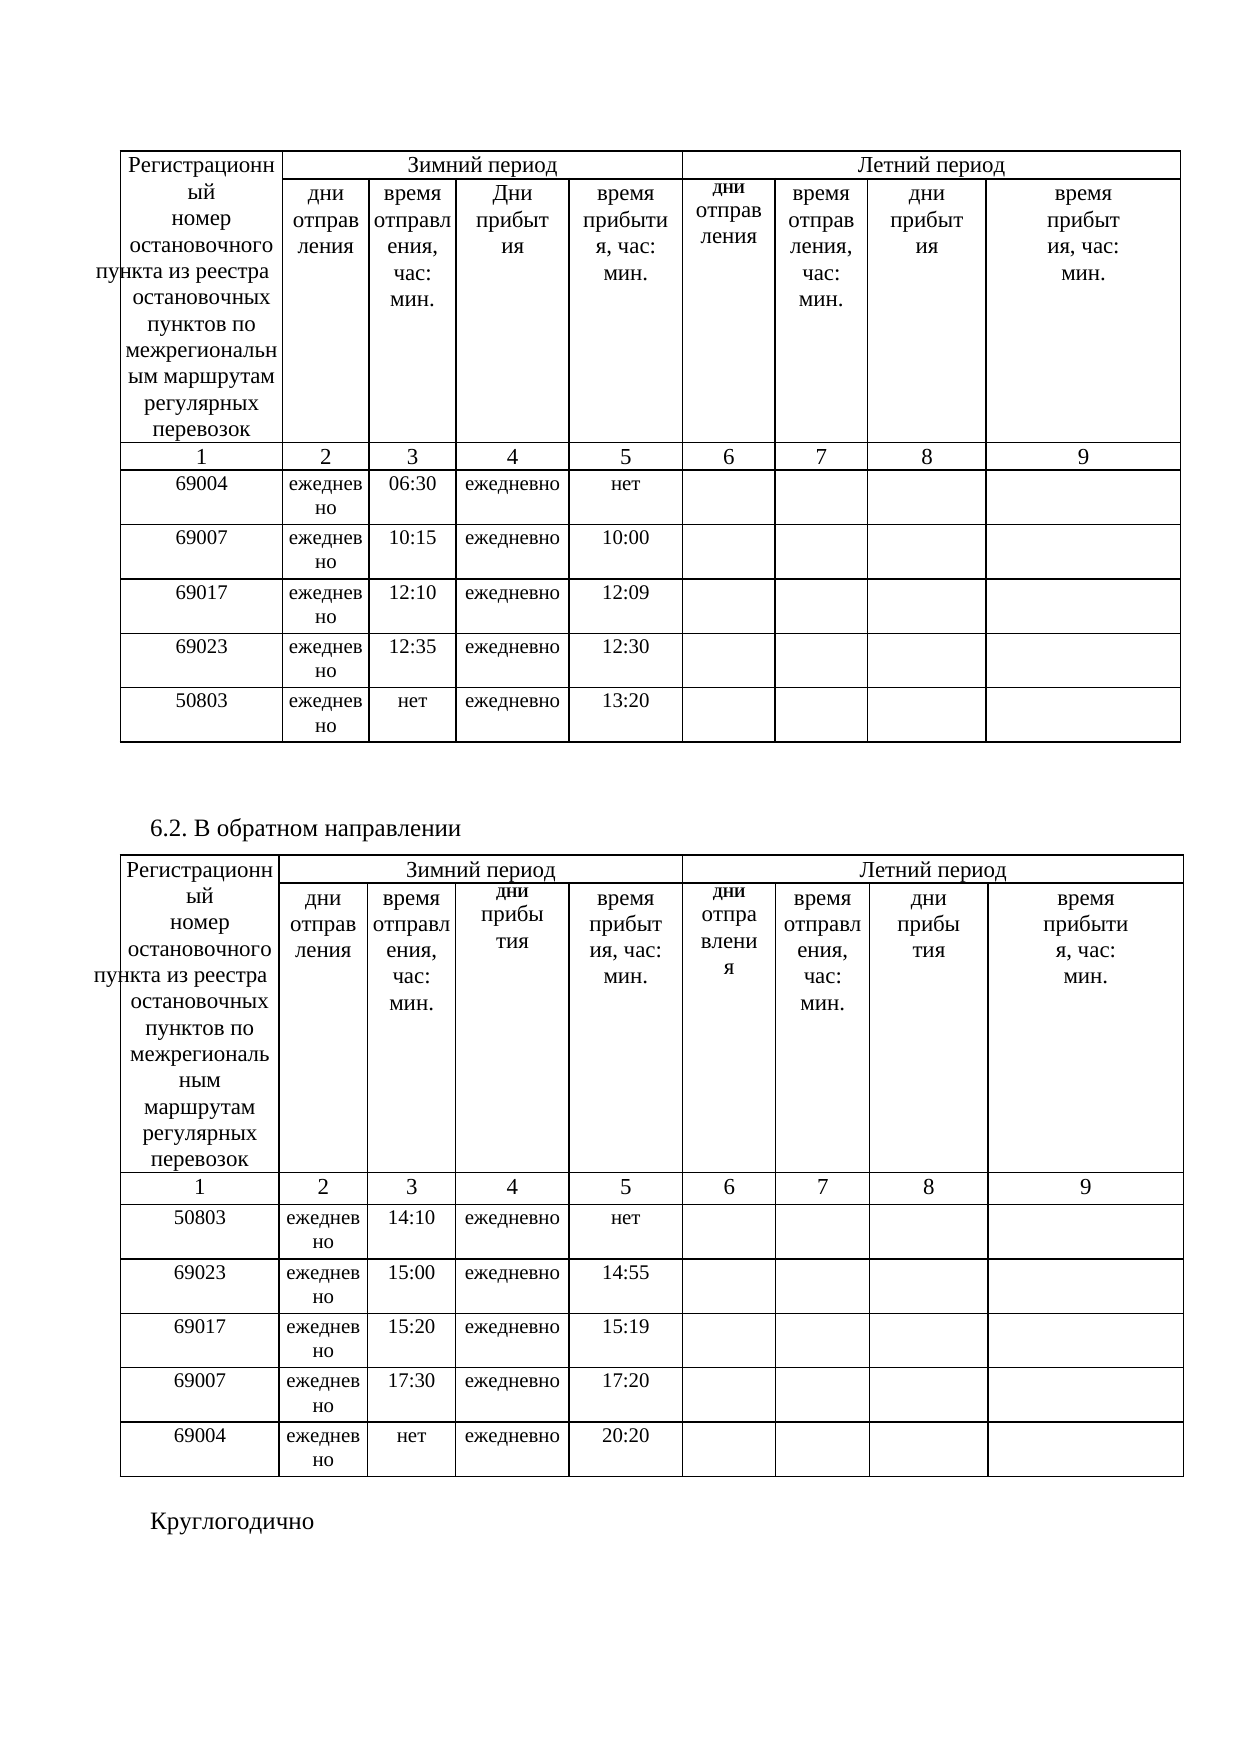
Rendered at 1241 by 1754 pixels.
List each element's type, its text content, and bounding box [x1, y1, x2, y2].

table_cell [870, 1205, 987, 1258]
table_cell [868, 580, 985, 632]
table_cell ежедневно [456, 1423, 568, 1476]
table_cell [683, 580, 774, 632]
table_cell 12:10 [370, 580, 455, 632]
table_cell время отправл ения, час: мин. [370, 180, 455, 441]
table_cell 4 [457, 443, 568, 469]
table_header Летний период [683, 856, 1183, 882]
table_cell [870, 1423, 987, 1476]
table_cell 15:20 [368, 1314, 455, 1367]
table_cell 10:15 [370, 525, 455, 578]
table_cell [989, 1260, 1183, 1312]
table_cell время прибыт ия, час: мин. [570, 884, 682, 1172]
table_cell 6 [683, 1173, 775, 1204]
table_cell 15:19 [570, 1314, 682, 1367]
table_cell 5 [570, 1173, 682, 1204]
table_cell 8 [868, 443, 985, 469]
table_cell ежедневно [457, 471, 568, 524]
table_cell [868, 634, 985, 687]
table_cell время отправ ления, час: мин. [776, 180, 867, 441]
table_cell 12:35 [370, 634, 455, 687]
table_header Зимний период [283, 152, 682, 178]
table_cell 9 [989, 1173, 1183, 1204]
table_cell ежедневно [283, 471, 368, 524]
table_cell ежедневно [283, 688, 368, 741]
table_cell ежедневно [456, 1205, 568, 1258]
table_cell дни прибыт ия [868, 180, 985, 441]
table_cell [683, 1205, 775, 1258]
table_cell ежедневно [280, 1260, 367, 1312]
table_cell [776, 471, 867, 524]
table_cell ДНИ отправ ления [683, 180, 774, 441]
table_cell [776, 688, 867, 741]
table_cell [683, 1260, 775, 1312]
table_cell 69007 [121, 525, 282, 578]
table_cell 69007 [121, 1368, 278, 1421]
table_cell 6 [683, 443, 774, 469]
table_cell 17:30 [368, 1368, 455, 1421]
table_cell 69017 [121, 580, 282, 632]
table_cell [989, 1205, 1183, 1258]
table_cell ежедневно [280, 1205, 367, 1258]
table_cell [776, 634, 867, 687]
table_cell нет [570, 471, 682, 524]
table_cell ежедневно [283, 580, 368, 632]
table_cell [776, 525, 867, 578]
table_cell [683, 688, 774, 741]
table_cell ежедневно [280, 1314, 367, 1367]
table_cell 2 [280, 1173, 367, 1204]
table_cell время прибыти я, час: мин. [570, 180, 682, 441]
table_cell [776, 1314, 869, 1367]
table_cell ДНИ прибы тия [456, 884, 568, 1172]
text Круглогодично [150, 1506, 1090, 1535]
table_cell 13:20 [570, 688, 682, 741]
table_cell [870, 1314, 987, 1367]
table_cell [987, 580, 1180, 632]
table_cell [776, 1205, 869, 1258]
table_cell [868, 471, 985, 524]
table_cell [683, 1314, 775, 1367]
table_cell 10:00 [570, 525, 682, 578]
table_cell [987, 634, 1180, 687]
table_cell [776, 1260, 869, 1312]
table_cell 69017 [121, 1314, 278, 1367]
table_cell дни прибы тия [870, 884, 987, 1172]
table_cell ежедневно [456, 1314, 568, 1367]
table_cell 12:30 [570, 634, 682, 687]
table_cell 12:09 [570, 580, 682, 632]
table_cell ежедневно [457, 525, 568, 578]
table_cell 17:20 [570, 1368, 682, 1421]
table_cell [776, 580, 867, 632]
table_cell 50803 [121, 1205, 278, 1258]
table_cell 15:00 [368, 1260, 455, 1312]
table_cell ежедневно [283, 525, 368, 578]
table_cell 7 [776, 443, 867, 469]
table_cell ежедневно [456, 1368, 568, 1421]
table_cell время отправл ения, час: мин. [368, 884, 455, 1172]
table_cell [987, 688, 1180, 741]
table_cell [683, 525, 774, 578]
table_cell 9 [987, 443, 1180, 469]
table_cell 5 [570, 443, 682, 469]
table_cell 50803 [121, 688, 282, 741]
table_cell [683, 471, 774, 524]
table_cell 3 [370, 443, 455, 469]
table_cell нет [368, 1423, 455, 1476]
table_cell 69004 [121, 471, 282, 524]
table_cell 14:55 [570, 1260, 682, 1312]
table_cell время прибыти я, час: мин. [989, 884, 1183, 1172]
table_cell [683, 1423, 775, 1476]
table_cell 20:20 [570, 1423, 682, 1476]
table_cell [989, 1423, 1183, 1476]
table_cell 2 [283, 443, 368, 469]
table_cell [870, 1260, 987, 1312]
table_cell [683, 634, 774, 687]
table_cell нет [370, 688, 455, 741]
table_cell нет [570, 1205, 682, 1258]
table_cell [987, 471, 1180, 524]
table_cell 69023 [121, 1260, 278, 1312]
table_cell [987, 525, 1180, 578]
table_cell ДНИ отпра влени я [683, 884, 775, 1172]
table_cell ежедневно [280, 1423, 367, 1476]
table_cell 4 [456, 1173, 568, 1204]
table_cell 14:10 [368, 1205, 455, 1258]
table_cell [776, 1423, 869, 1476]
table_cell [989, 1368, 1183, 1421]
text 6.2. В обратном направлении [150, 813, 1090, 842]
table_cell ежедневно [456, 1260, 568, 1312]
table_cell Дни прибыт ия [457, 180, 568, 441]
table_cell 8 [870, 1173, 987, 1204]
table_cell ежедневно [457, 634, 568, 687]
table_cell ежедневно [457, 580, 568, 632]
table_cell 06:30 [370, 471, 455, 524]
table_header Регистрационный номер остановочного пункта из реестра остановочных пунктов по межрегиональным маршрутам регулярных перевозок [121, 152, 282, 441]
table_cell [870, 1368, 987, 1421]
table_cell 7 [776, 1173, 869, 1204]
table_cell время отправл ения, час: мин. [776, 884, 869, 1172]
table_cell [868, 688, 985, 741]
table_cell ежедневно [283, 634, 368, 687]
table_cell время прибыт ия, час: мин. [987, 180, 1180, 441]
table_cell 69023 [121, 634, 282, 687]
table_cell [868, 525, 985, 578]
table_cell 3 [368, 1173, 455, 1204]
table_cell 1 [121, 1173, 278, 1204]
table_header Регистрационный номер остановочного пункта из реестра остановочных пунктов по межрегиональным маршрутам регулярных перевозок [121, 856, 278, 1172]
table_cell дни отправ ления [280, 884, 367, 1172]
table_cell [683, 1368, 775, 1421]
table_cell ежедневно [457, 688, 568, 741]
table_header Летний период [683, 152, 1180, 178]
table_cell [989, 1314, 1183, 1367]
table_cell 1 [121, 443, 282, 469]
table_cell 69004 [121, 1423, 278, 1476]
table_header Зимний период [280, 856, 682, 882]
table_cell дни отправ ления [283, 180, 368, 441]
table_cell ежедневно [280, 1368, 367, 1421]
table_cell [776, 1368, 869, 1421]
